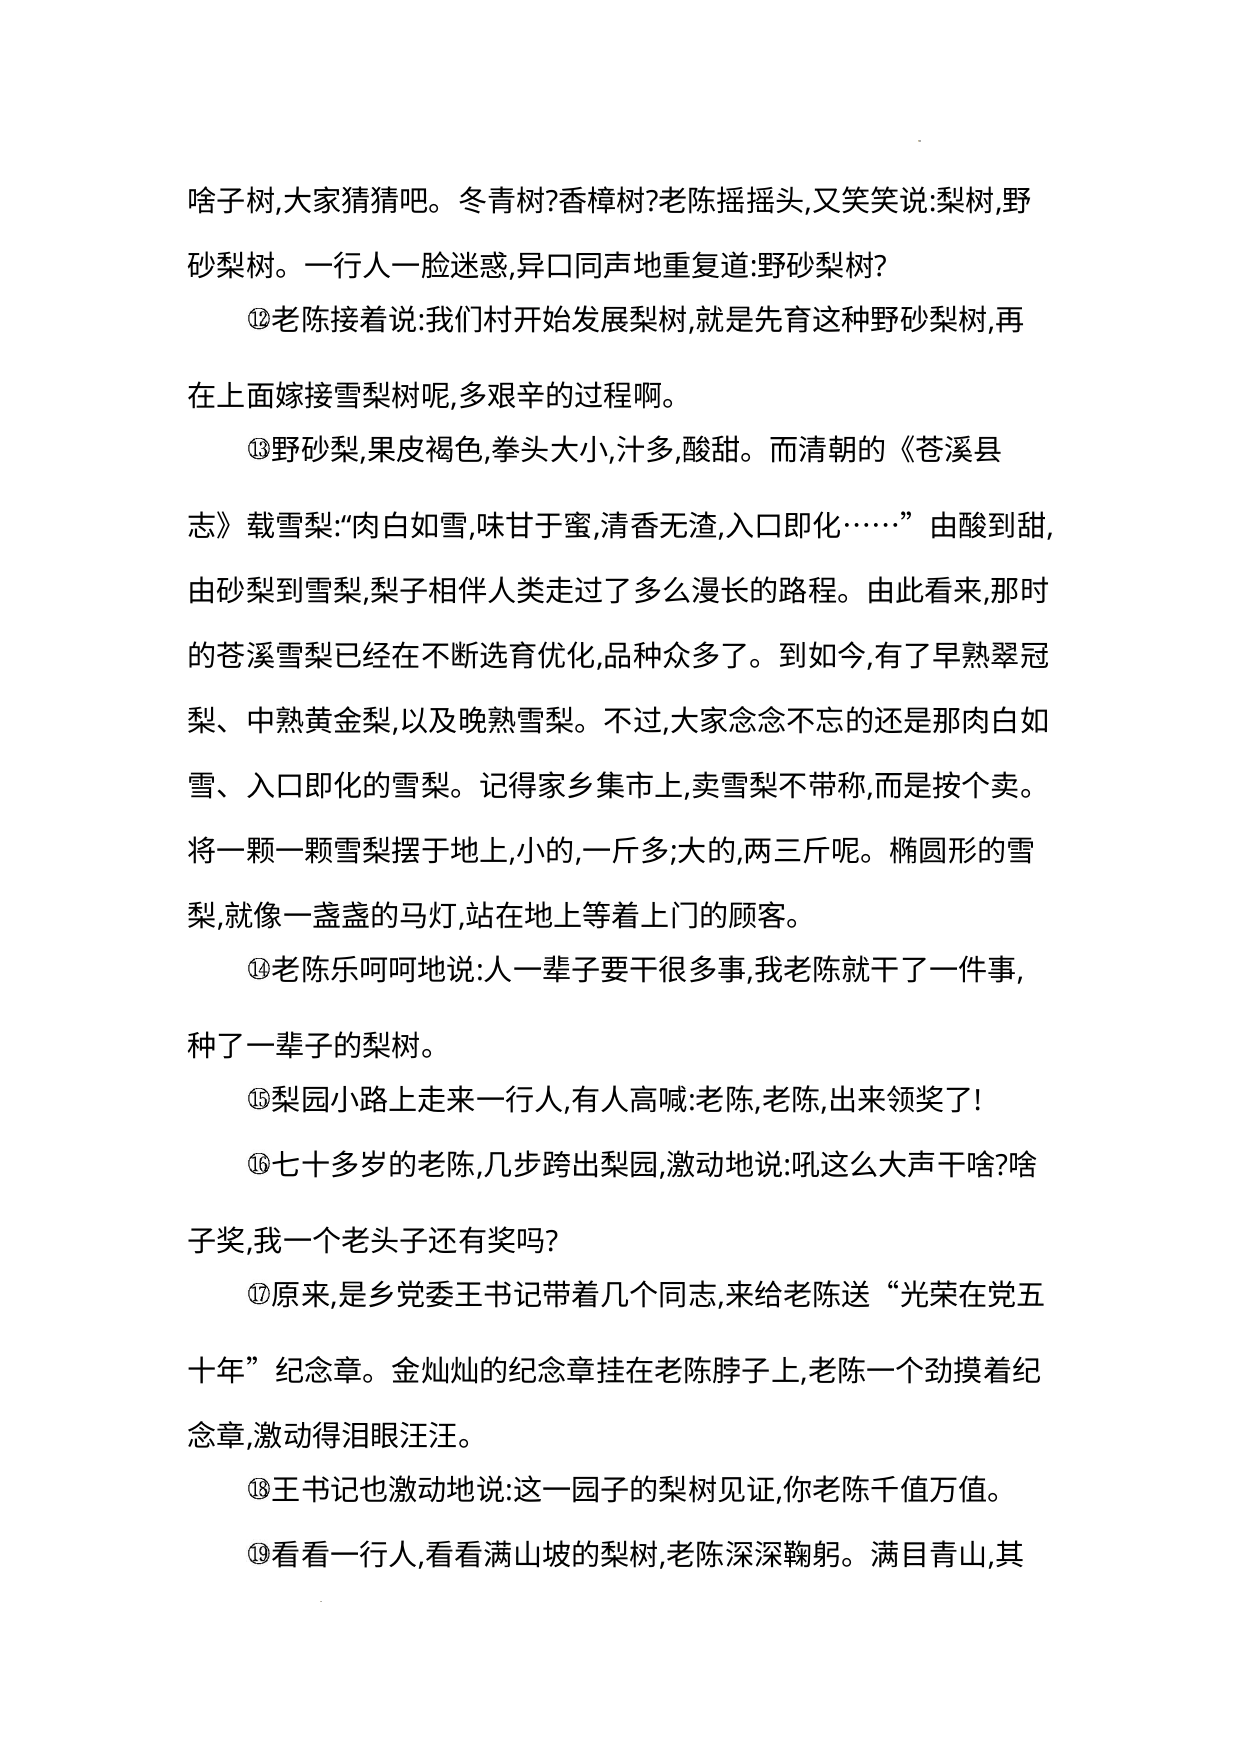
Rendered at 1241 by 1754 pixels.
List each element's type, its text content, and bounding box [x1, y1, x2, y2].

picture [245, 1474, 272, 1501]
text 野砂梨,果皮褐色,拳头大小,汁多,酸甜。而清朝的《苍溪县志》载雪梨:“肉白如雪,味甘于蜜,清香无渣,入口即化……”由酸到甜,由砂梨到雪梨,梨子相伴人类走过了多么漫长的路程。由此看来,那时的苍溪雪梨已经在不断选育优化,品种众多了。到如今,有了早熟翠冠梨、中熟黄金梨,以及晚熟雪梨。不过,大家念念不忘的还是那肉白如雪、入口即化的雪梨。记得家乡集市上,卖雪梨不带称,而是按个卖。将一颗一颗雪梨摆于地上,小的,一斤多;大的,两三斤呢。椭圆形的雪梨,就像一盏盏的马灯,站在地上等着上门的顾客。 [187, 426, 1053, 946]
picture [245, 1279, 272, 1306]
picture [245, 1084, 272, 1111]
text 梨园小路上走来一行人,有人高喊:老陈,老陈,出来领奖了! [187, 1076, 1053, 1141]
text 七十多岁的老陈,几步跨出梨园,激动地说:吼这么大声干啥?啥子奖,我一个老头子还有奖吗? [187, 1141, 1053, 1271]
text 王书记也激动地说:这一园子的梨树见证,你老陈千值万值。 [187, 1466, 1053, 1531]
text 老陈接着说:我们村开始发展梨树,就是先育这种野砂梨树,再在上面嫁接雪梨树呢,多艰辛的过程啊。 [187, 296, 1053, 426]
picture [245, 1149, 272, 1176]
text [187, 1531, 1053, 1596]
picture [245, 1539, 272, 1566]
text 原来,是乡党委王书记带着几个同志,来给老陈送“光荣在党五十年”纪念章。金灿灿的纪念章挂在老陈脖子上,老陈一个劲摸着纪念章,激动得泪眼汪汪。 [187, 1271, 1053, 1466]
picture [245, 304, 272, 331]
text 老陈乐呵呵地说:人一辈子要干很多事,我老陈就干了一件事,种了一辈子的梨树。 [187, 946, 1053, 1076]
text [187, 166, 1053, 296]
picture [245, 954, 272, 981]
picture [245, 434, 272, 461]
